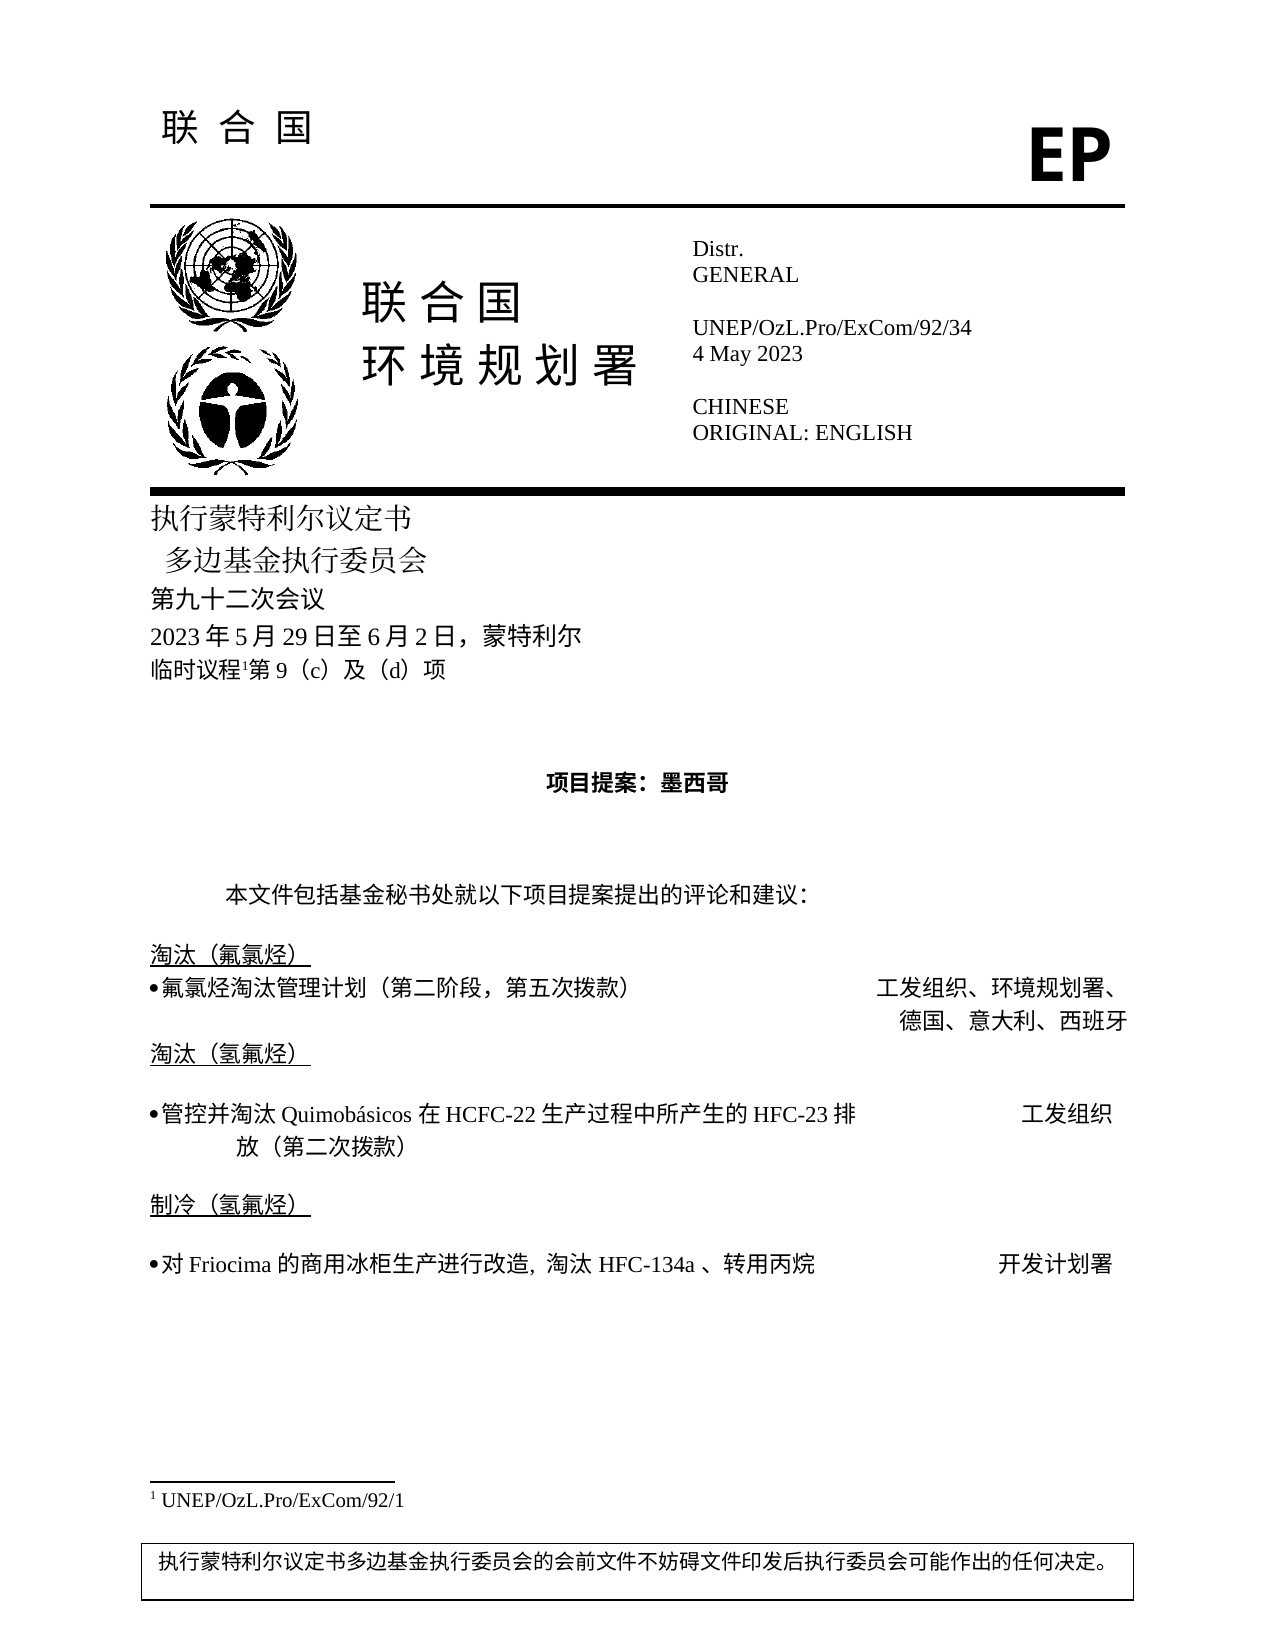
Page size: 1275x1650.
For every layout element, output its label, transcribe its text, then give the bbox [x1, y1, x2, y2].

table_header 工发组织 [874, 1096, 1124, 1162]
picture [161, 214, 297, 334]
picture [162, 340, 301, 480]
list 多边基金执行委员会 [150, 538, 1125, 580]
table_header 管控并淘汰 Quimobásicos 在HCFC-22 生产过程中所产生的 HFC-23 排放（第二次拨款） [150, 1096, 873, 1162]
table_header EP [681, 101, 1125, 203]
text 项目提案：墨西哥 [150, 764, 1125, 798]
text 制冷（氢氟烃） [150, 1188, 1125, 1220]
text 本文件包括基金秘书处就以下项目提案提出的评论和建议： [150, 877, 1125, 910]
text 淘汰（氢氟烃） [150, 1036, 1125, 1069]
text 2023年5月29日至6月2日，蒙特利尔 [150, 616, 1125, 652]
table_header 工发组织、环境规划署、 德国、意大利、西班牙 [844, 970, 1139, 1036]
text 第九十二次会议 [150, 580, 1125, 616]
table_header 开发计划署 [874, 1246, 1124, 1279]
table_cell 联 合 国 环 境 规 划 署 [350, 208, 681, 487]
table_header 联 合 国 [150, 101, 681, 203]
list 执行蒙特利尔议定书 [150, 496, 1125, 538]
table_cell Distr. GENERAL UNEP/OzL.Pro/ExCom/92/34 4 May 2023 CHINESE ORIGINAL: ENGLISH [681, 208, 1125, 487]
table_header 氟氯烃淘汰管理计划（第二阶段，第五次拨款） [150, 970, 844, 1036]
text 临时议程第9（c）及（d）项 [150, 652, 1125, 686]
table_header 对Friocima 的商用冰柜生产进行改造, 淘汰 HFC-134a 、转用丙烷 [150, 1246, 873, 1279]
table_cell [150, 208, 350, 487]
text 淘汰（氟氯烃） [150, 936, 1125, 970]
